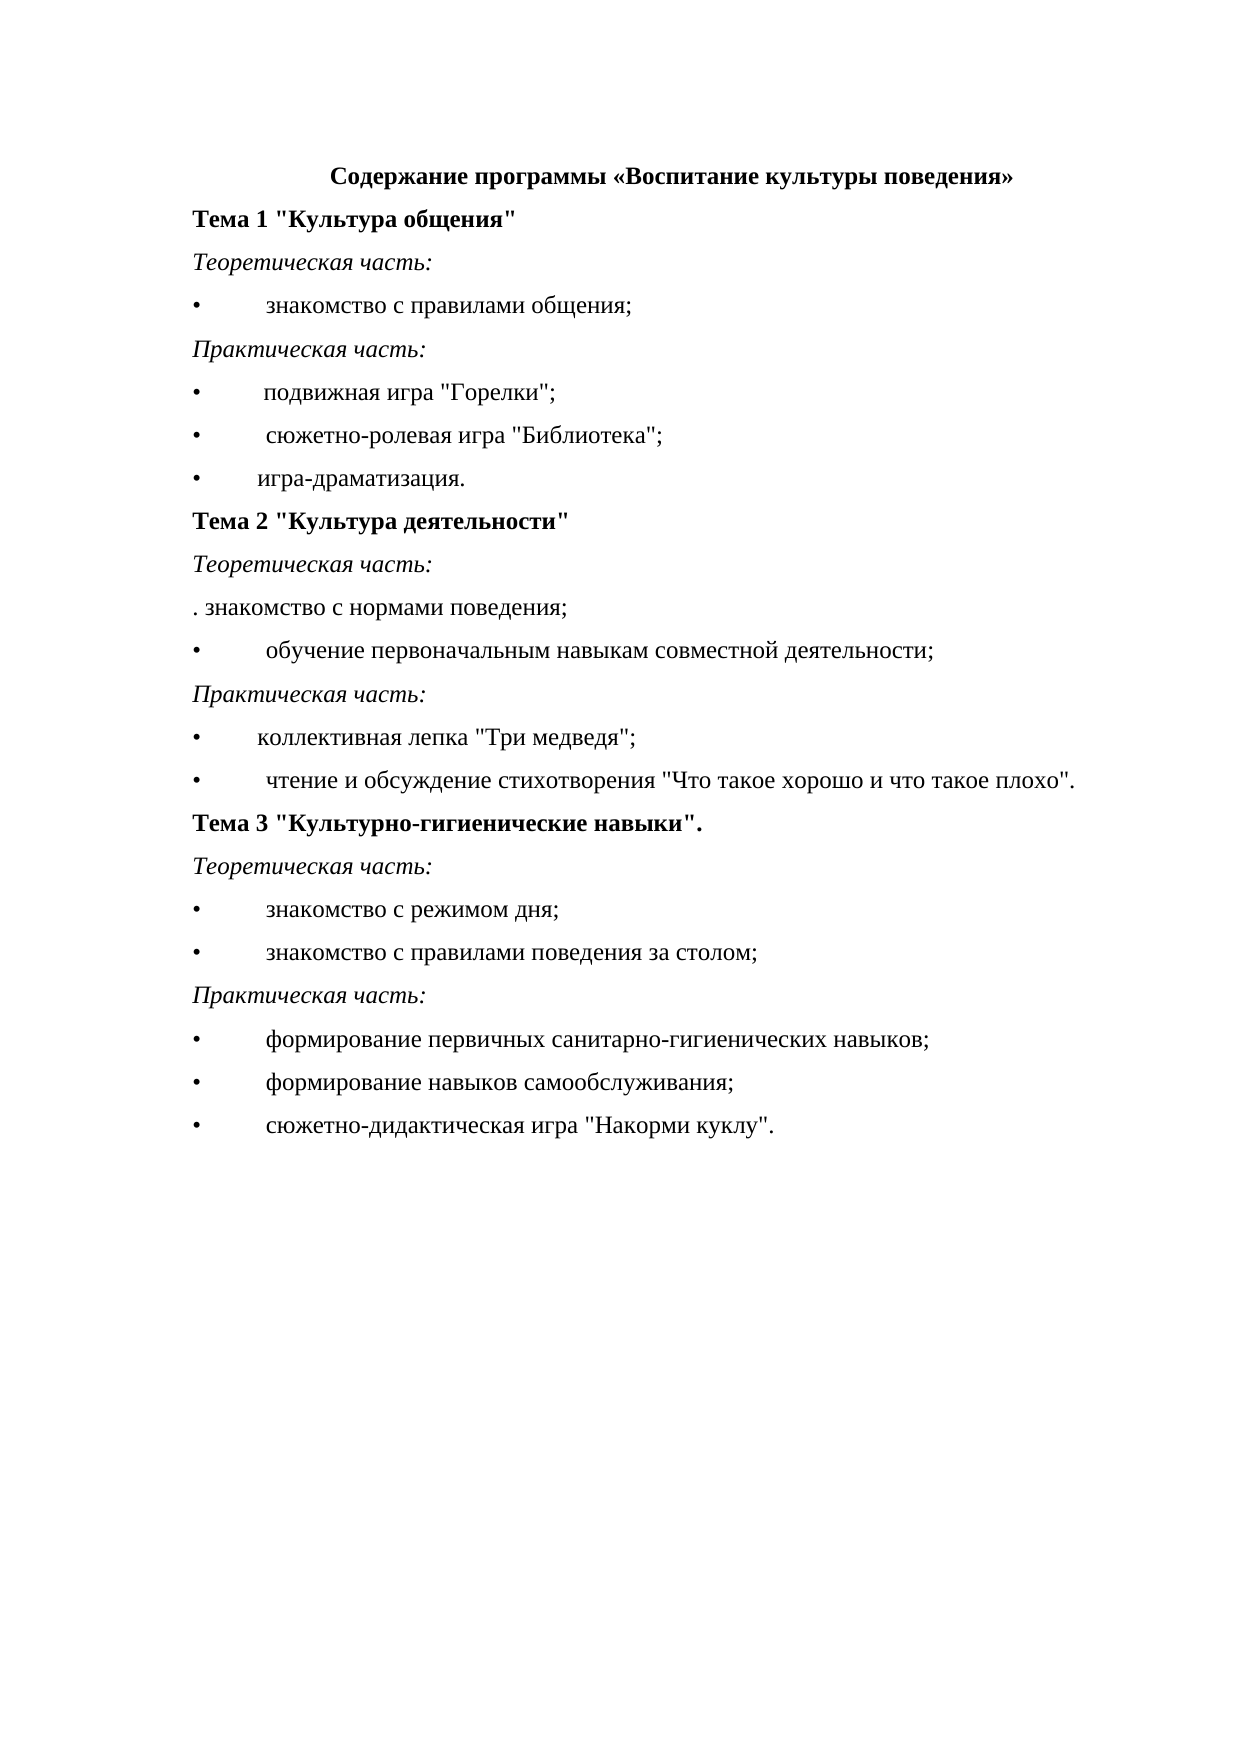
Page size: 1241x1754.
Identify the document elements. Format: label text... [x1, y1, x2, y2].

text Содержание программы «Воспитание культуры поведения» [118, 161, 1152, 190]
text • знакомство с режимом дня; [118, 894, 1152, 923]
text • игра-драматизация. [118, 463, 1152, 492]
text • чтение и обсуждение стихотворения "Что такое хорошо и что такое плохо". [118, 765, 1152, 794]
text • коллективная лепка "Три медведя"; [192, 722, 1152, 751]
text • сюжетно-дидактическая игра "Накорми куклу". [118, 1110, 1152, 1139]
text • сюжетно-ролевая игра "Библиотека"; [118, 420, 1152, 449]
text Практическая часть: [118, 981, 1152, 1009]
text • формирование навыков самообслуживания; [118, 1067, 1152, 1096]
text Теоретическая часть: [118, 851, 1152, 880]
text • знакомство с правилами общения; [118, 291, 1152, 319]
text Практическая часть: [118, 679, 1152, 707]
text Практическая часть: [118, 334, 1152, 362]
text • подвижная игра "Горелки"; [118, 377, 1152, 406]
text • знакомство с правилами поведения за столом; [118, 937, 1152, 966]
text • формирование первичных санитарно-гигиенических навыков; [118, 1024, 1152, 1052]
text Теоретическая часть: [118, 549, 1152, 578]
text Теоретическая часть: [118, 247, 1152, 276]
text Тема 1 "Культура общения" [118, 204, 1152, 233]
text Тема 3 "Культурно-гигиенические навыки". [118, 808, 1152, 837]
text Тема 2 "Культура деятельности" [118, 506, 1152, 535]
text • обучение первоначальным навыкам совместной деятельности; [118, 636, 1152, 664]
text . знакомство с нормами поведения; [118, 592, 1152, 621]
